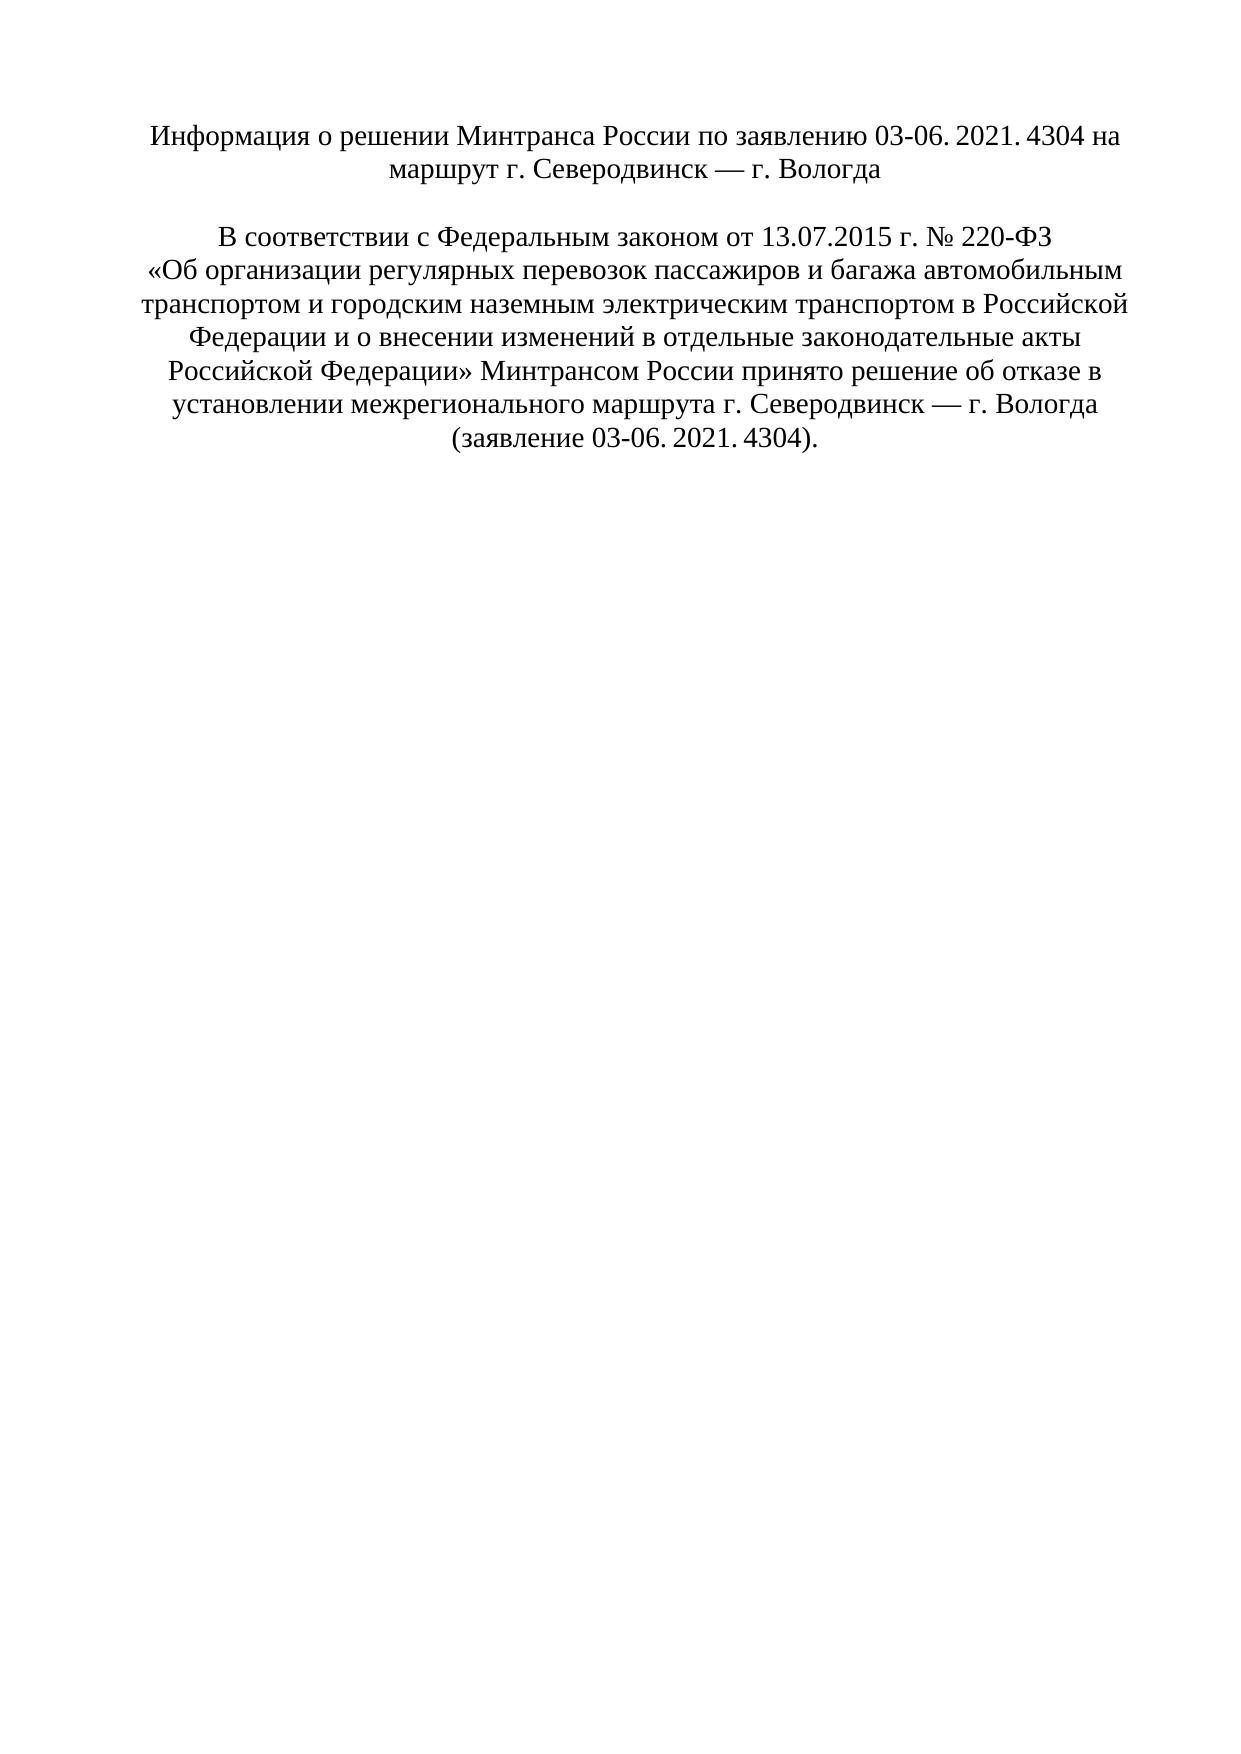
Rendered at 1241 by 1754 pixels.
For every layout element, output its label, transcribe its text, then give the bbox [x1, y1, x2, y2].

text Информация о решении Минтранса России по заявлению 03-06. 2021. 4304 на маршрут г. Северодвинск — г. Вологда [118, 118, 1152, 185]
text В соответствии с Федеральным законом от 13.07.2015 г. № 220-ФЗ «Об организации регулярных перевозок пассажиров и багажа автомобильным транспортом и городским наземным электрическим транспортом в Российской Федерации и о внесении изменений в отдельные законодательные акты Российской Федерации» Минтрансом России принято решение об отказе в установлении межрегионального маршрута г. Северодвинск — г. Вологда (заявление 03-06. 2021. 4304). [118, 219, 1152, 453]
